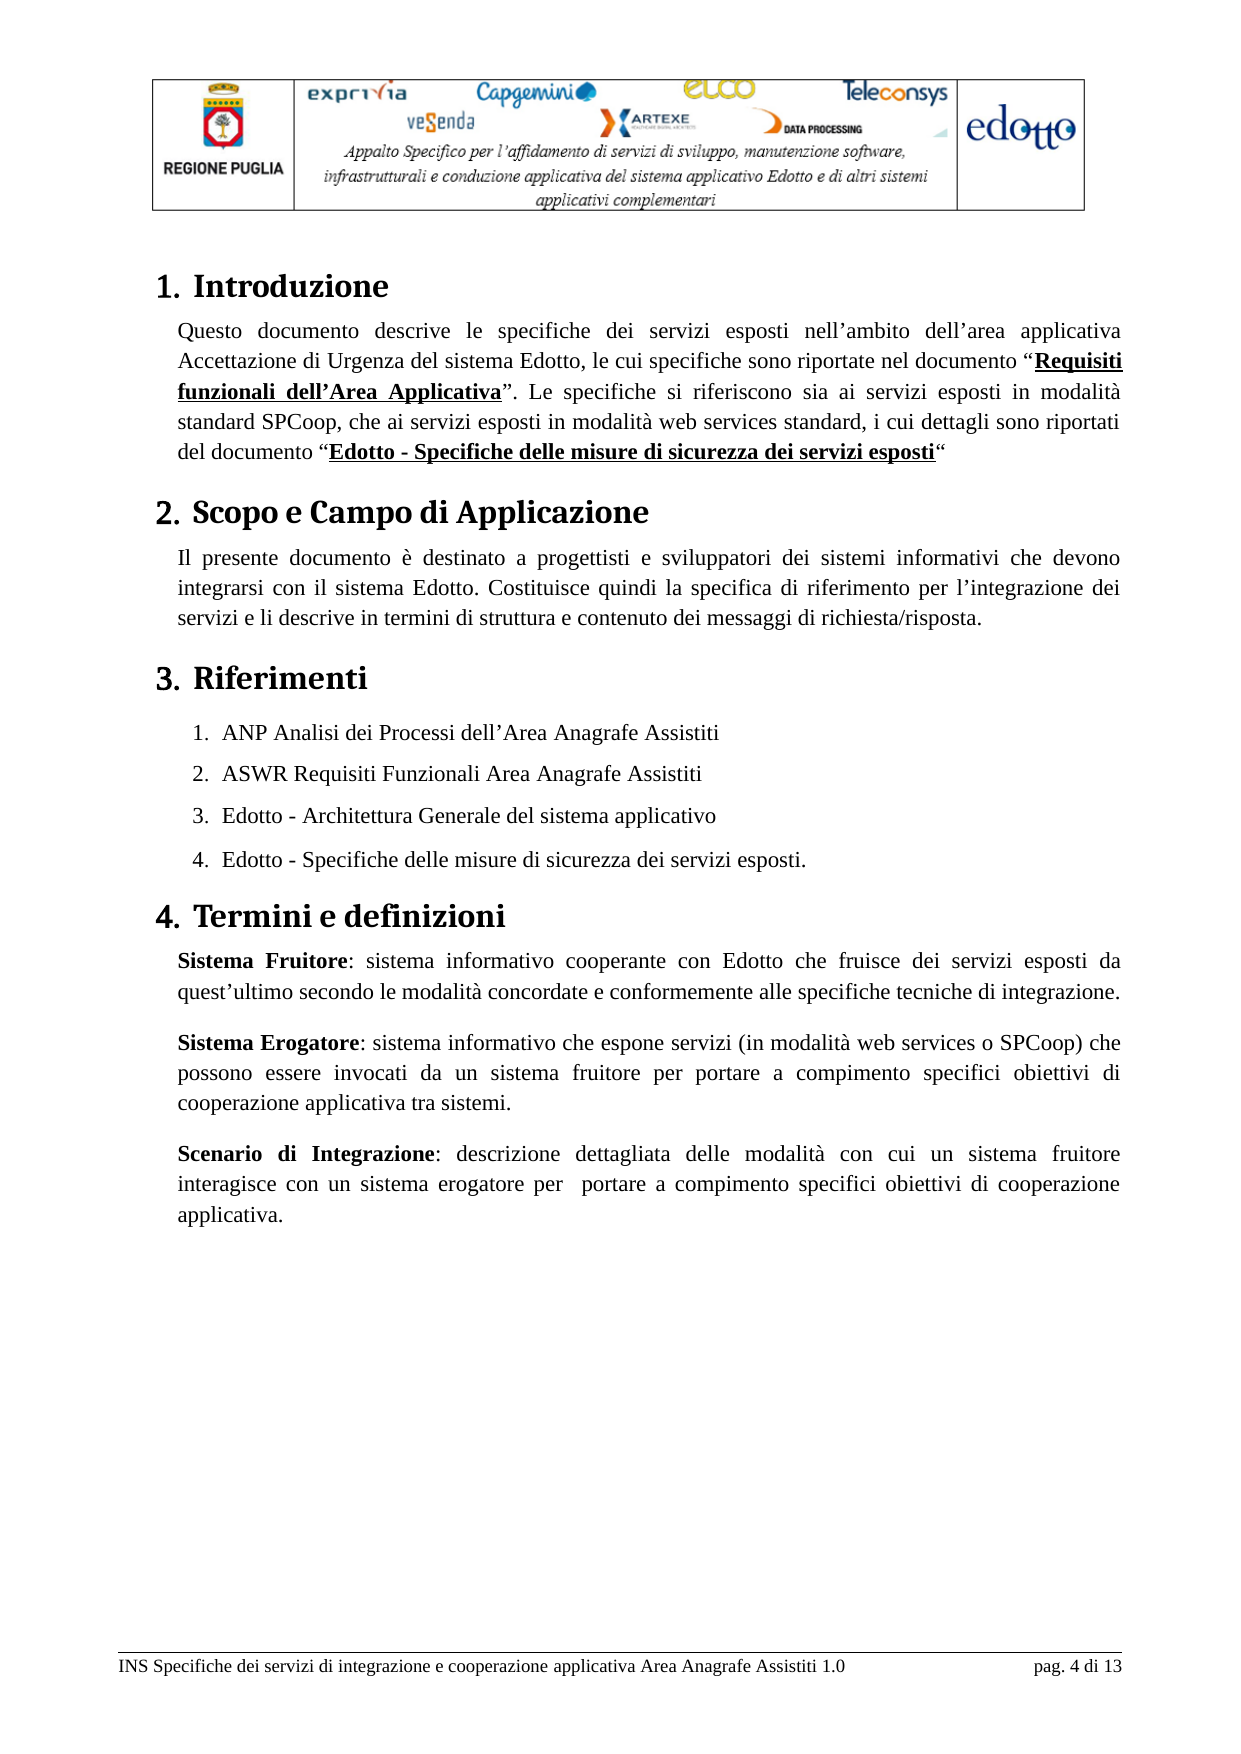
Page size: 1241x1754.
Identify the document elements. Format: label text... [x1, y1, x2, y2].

list ASWR Requisiti Funzionali Area Anagrafe Assistiti [192, 758, 1122, 787]
list ANP Analisi dei Processi dell’Area Anagrafe Assistiti [192, 716, 1122, 745]
text Sistema Erogatore: sistema informativo che espone servizi (in modalità web services o SPCoop) che possono essere invocati da un sistema fruitore per portare a compimento specifici obiettivi di cooperazione applicativa tra sistemi. [177, 1029, 1122, 1116]
text Scenario di Integrazione: descrizione dettagliata delle modalità con cui un sistema fruitore interagisce con un sistema erogatore per portare a compimento specifici obiettivi di cooperazione applicativa. [177, 1140, 1122, 1227]
list Edotto - Architettura Generale del sistema applicativo [192, 799, 1122, 828]
subtitle Riferimenti [156, 659, 1122, 698]
text Questo documento descrive le specifiche dei servizi esposti nell’ambito dell’area applicativa Accettazione di Urgenza del sistema Edotto, le cui specifiche sono riportate nel documento “Requisiti funzionali dell’Area Applicativa”. Le specifiche si riferiscono sia ai servizi esposti in modalità standard SPCoop, che ai servizi esposti in modalità web services standard, i cui dettagli sono riportati del documento “Edotto - Specifiche delle misure di sicurezza dei servizi esposti“ [177, 317, 1122, 464]
text Sistema Fruitore: sistema informativo cooperante con Edotto che fruisce dei servizi esposti da quest’ultimo secondo le modalità concordate e conformemente alle specifiche tecniche di integrazione. [177, 947, 1122, 1004]
subtitle Scopo e Campo di Applicazione [156, 493, 1122, 532]
text Il presente documento è destinato a progettisti e sviluppatori dei sistemi informativi che devono integrarsi con il sistema Edotto. Costituisce quindi la specifica di riferimento per l’integrazione dei servizi e li descrive in termini di struttura e contenuto dei messaggi di richiesta/risposta. [177, 544, 1122, 631]
subtitle Termini e definizioni [156, 897, 1122, 936]
picture [147, 73, 1093, 218]
subtitle Introduzione [156, 267, 1122, 305]
list Edotto - Specifiche delle misure di sicurezza dei servizi esposti. [192, 841, 1122, 872]
